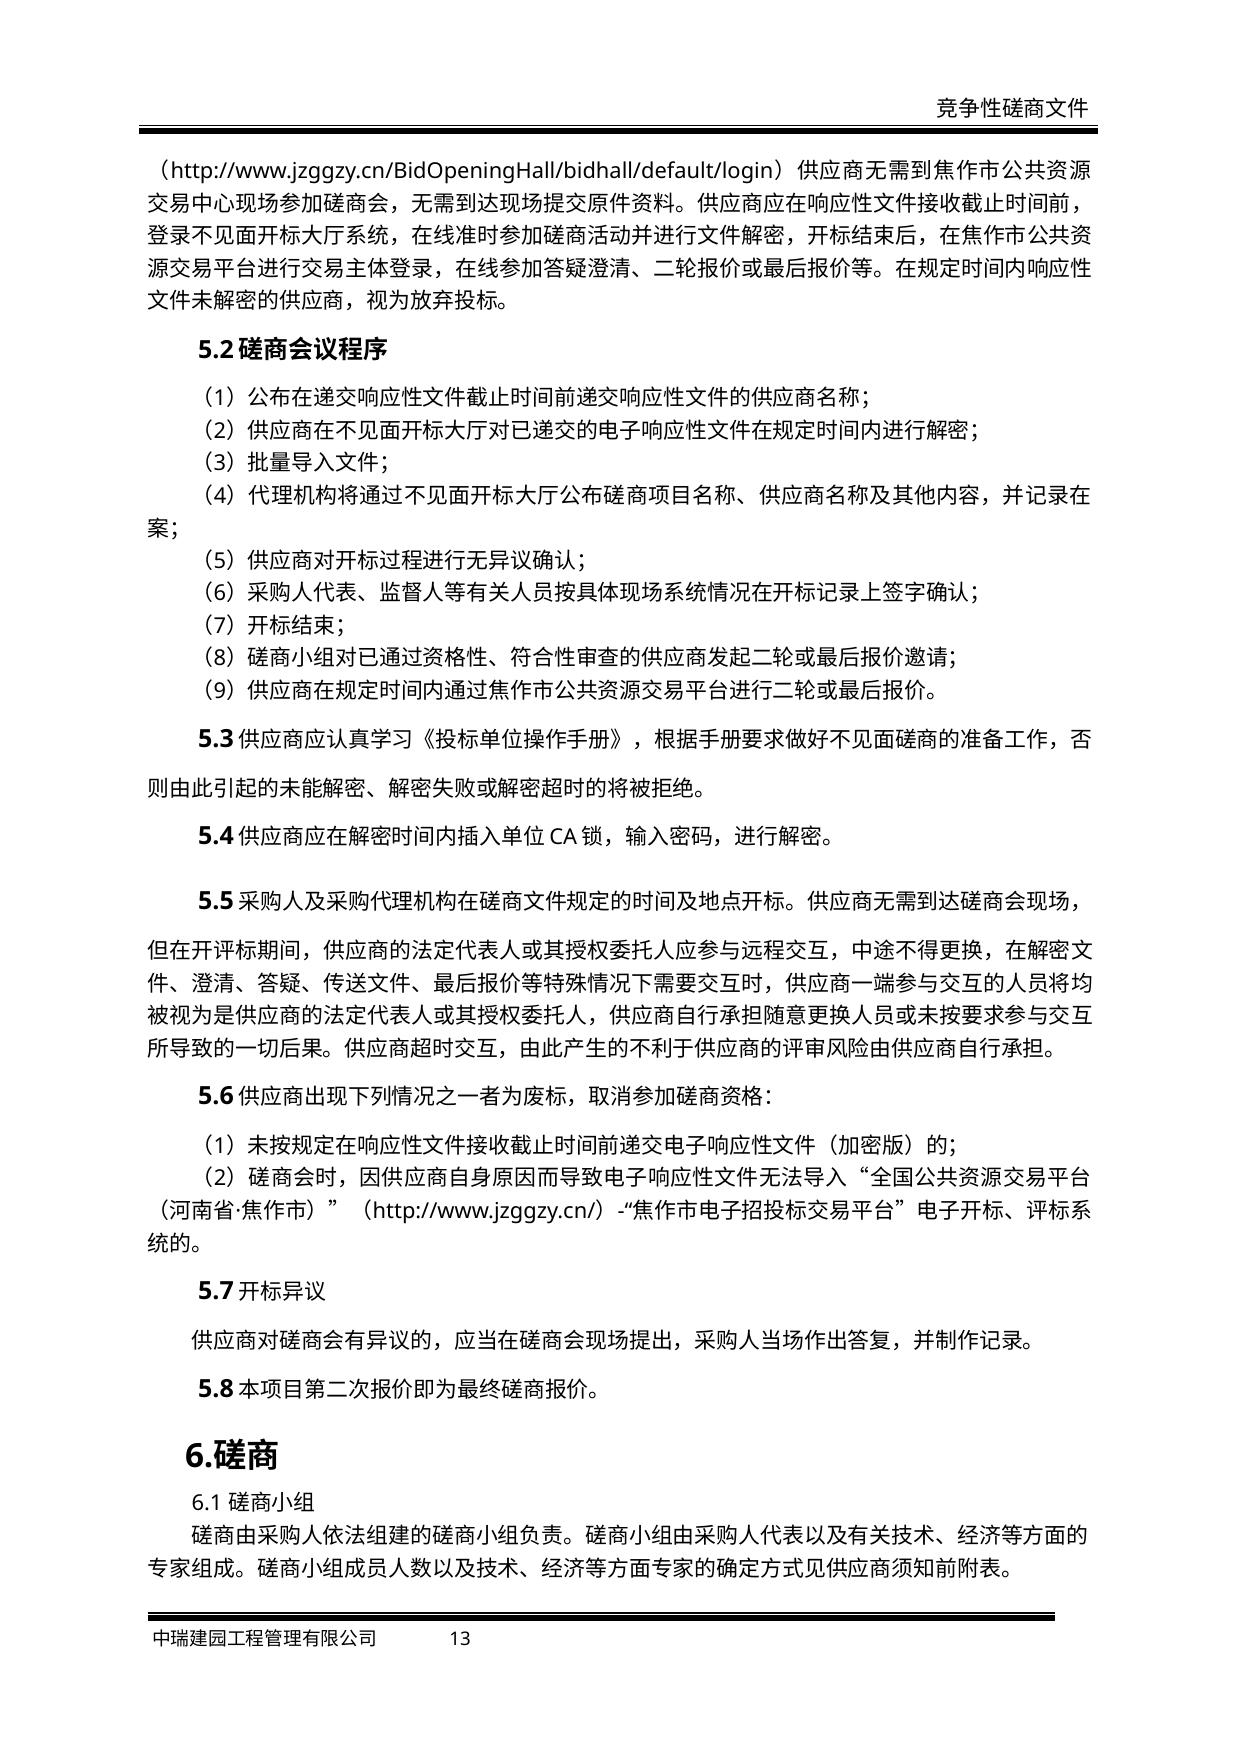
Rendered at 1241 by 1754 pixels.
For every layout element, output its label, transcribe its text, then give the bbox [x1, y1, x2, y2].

text 5.8本项目第二次报价即为最终磋商报价。 [148, 1355, 1093, 1420]
text （8）磋商小组对已通过资格性、符合性审查的供应商发起二轮或最后报价邀请； [148, 640, 1093, 673]
text （9）供应商在规定时间内通过焦作市公共资源交易平台进行二轮或最后报价。 [148, 673, 1093, 705]
text 5.5采购人及采购代理机构在磋商文件规定的时间及地点开标。供应商无需到达磋商会现场，但在开评标期间，供应商的法定代表人或其授权委托人应参与远程交互，中途不得更换，在解密文件、澄清、答疑、传送文件、最后报价等特殊情况下需要交互时，供应商一端参与交互的人员将均被视为是供应商的法定代表人或其授权委托人，供应商自行承担随意更换人员或未按要求参与交互所导致的一切后果。供应商超时交互，由此产生的不利于供应商的评审风险由供应商自行承担。 [148, 868, 1093, 1063]
text （6）采购人代表、监督人等有关人员按具体现场系统情况在开标记录上签字确认； [148, 575, 1093, 608]
text 5.6供应商出现下列情况之一者为废标，取消参加磋商资格： [148, 1063, 1093, 1128]
text 5.2磋商会议程序 [148, 315, 1093, 380]
text 5.3供应商应认真学习《投标单位操作手册》，根据手册要求做好不见面磋商的准备工作，否则由此引起的未能解密、解密失败或解密超时的将被拒绝。 [148, 705, 1093, 803]
text （2）供应商在不见面开标大厅对已递交的电子响应性文件在规定时间内进行解密； [148, 413, 1093, 445]
text 供应商对磋商会有异议的，应当在磋商会现场提出，采购人当场作出答复，并制作记录。 [148, 1323, 1093, 1355]
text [148, 153, 1093, 315]
text （3）批量导入文件； [148, 445, 1093, 478]
text （4）代理机构将通过不见面开标大厅公布磋商项目名称、供应商名称及其他内容，并记录在案； [148, 478, 1093, 543]
text （7）开标结束； [148, 608, 1093, 640]
text 5.7开标异议 [148, 1258, 1093, 1323]
text 5.4供应商应在解密时间内插入单位CA锁，输入密码，进行解密。 [148, 803, 1093, 868]
subtitle 磋商 [166, 1420, 1093, 1485]
text （1）公布在递交响应性文件截止时间前递交响应性文件的供应商名称； [148, 380, 1093, 413]
text （2）磋商会时，因供应商自身原因而导致电子响应性文件无法导入“全国公共资源交易平台 （河南省·焦作市）”（http://www.jzggzy.cn/）-“焦作市电子招投标交易平台”电子开标、评标系统的。 [148, 1160, 1093, 1258]
text （5）供应商对开标过程进行无异议确认； [148, 543, 1093, 575]
text 磋商由采购人依法组建的磋商小组负责。磋商小组由采购人代表以及有关技术、经济等方面的专家组成。磋商小组成员人数以及技术、经济等方面专家的确定方式见供应商须知前附表。 [148, 1518, 1093, 1583]
text 6.1 磋商小组 [148, 1485, 1093, 1518]
text （1）未按规定在响应性文件接收截止时间前递交电子响应性文件（加密版）的； [148, 1128, 1093, 1160]
